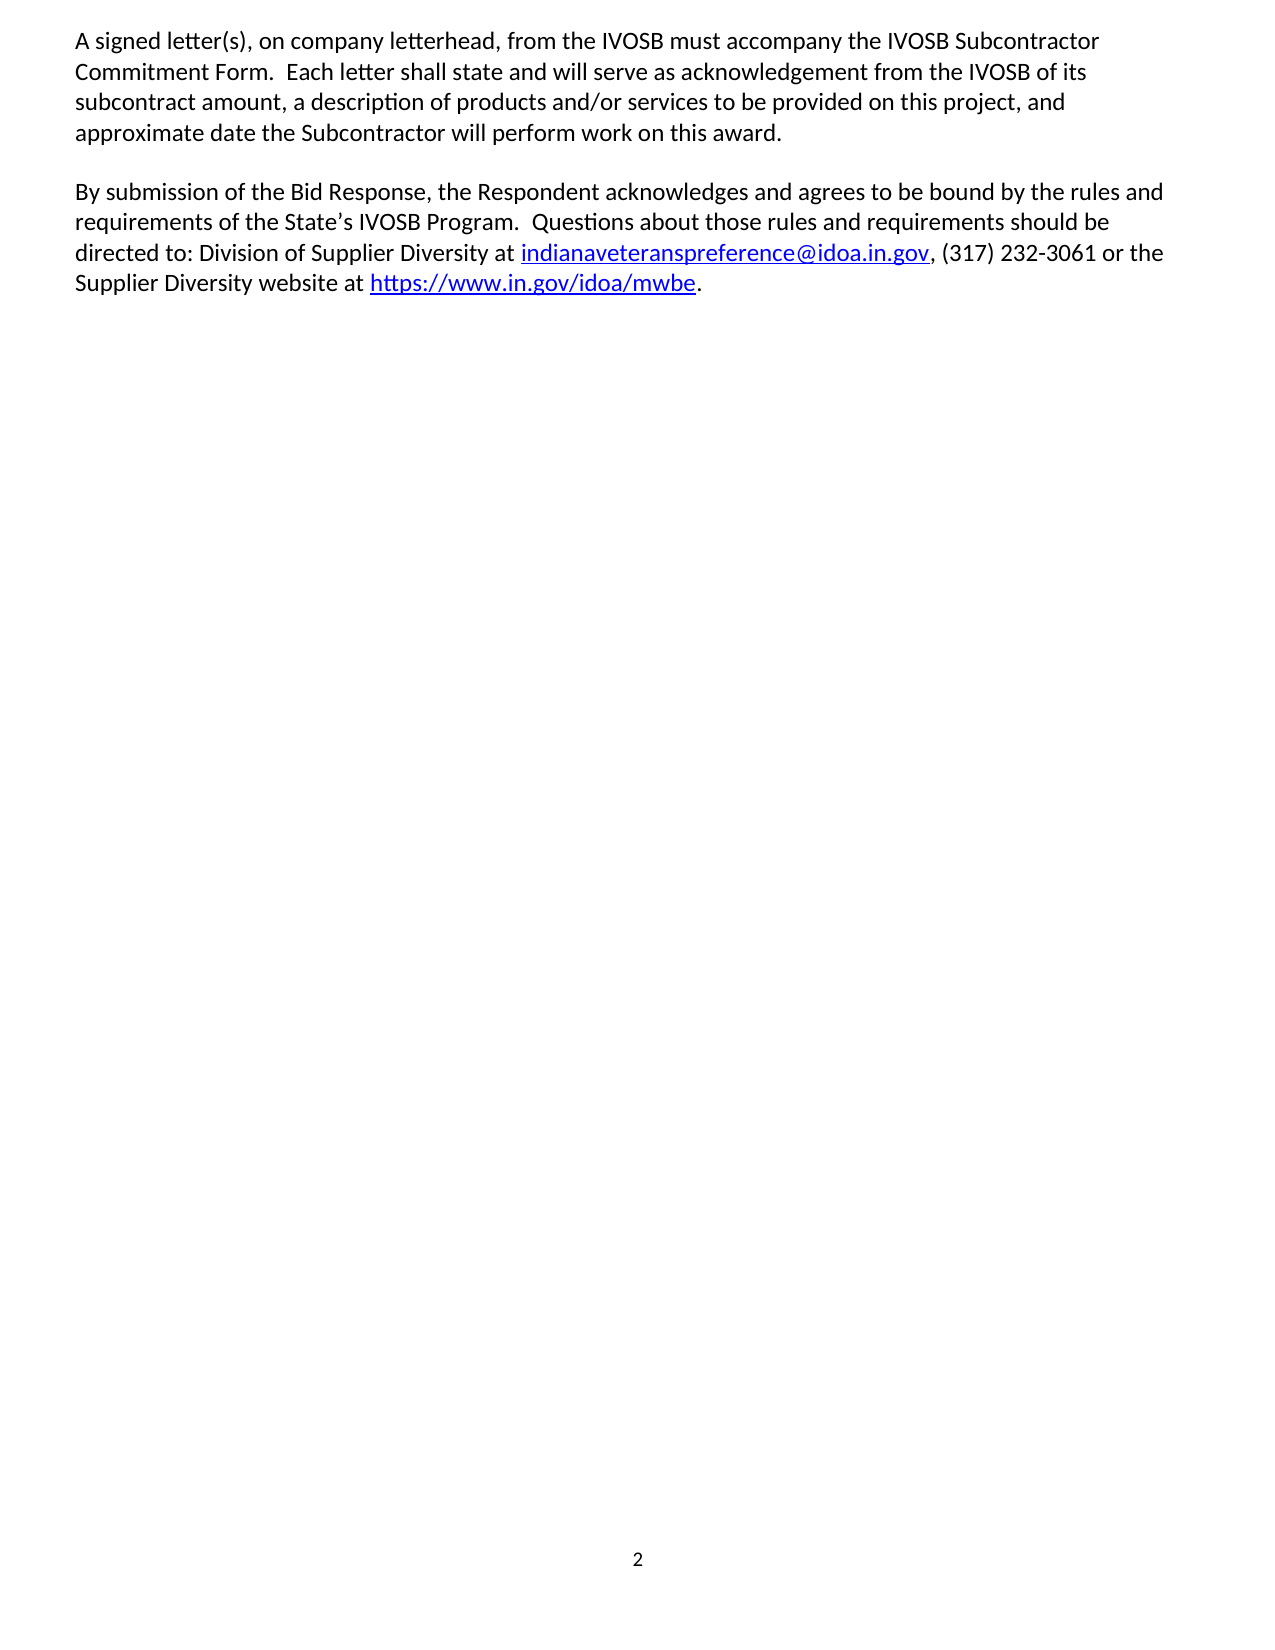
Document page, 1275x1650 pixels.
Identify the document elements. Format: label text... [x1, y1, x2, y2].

text A signed letter(s), on company letterhead, from the IVOSB must accompany the IVOSB Subcontractor Commitment Form. Each letter shall state and will serve as acknowledgement from the IVOSB of its subcontract amount, a description of products and/or services to be provided on this project, and approximate date the Subcontractor will perform work on this award. [794, 26, 1200, 148]
text By submission of the Bid Response, the Respondent acknowledges and agrees to be bound by the rules and requirements of the State’s IVOSB Program. Questions about those rules and requirements should be directed to: Division of Supplier Diversity at indianaveteranspreference@idoa.in.gov, (317) 232-3061 or the Supplier Diversity website at https://www.in.gov/idoa/mwbe. [708, 176, 1200, 298]
